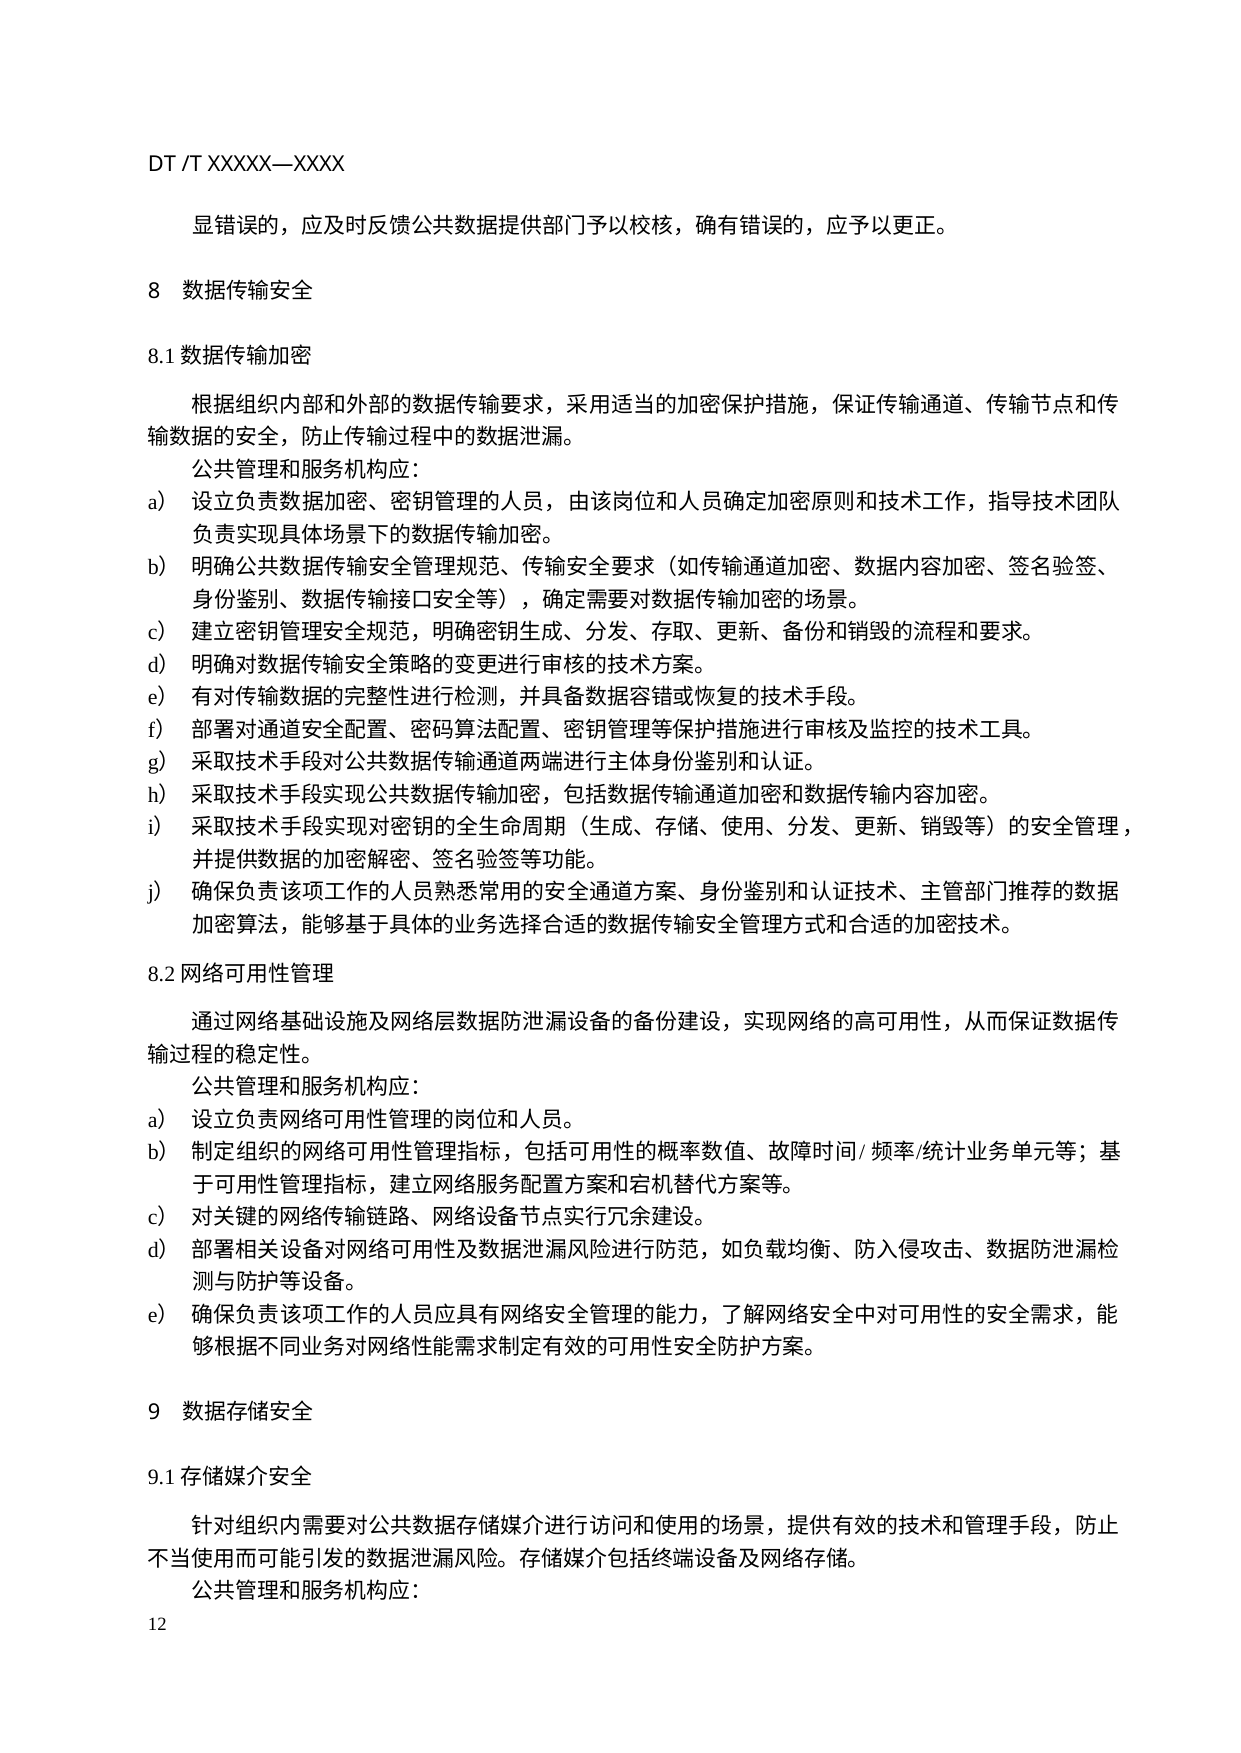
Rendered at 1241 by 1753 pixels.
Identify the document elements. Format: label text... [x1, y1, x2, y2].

text 数据传输安全 [148, 273, 1122, 305]
list 设立负责网络可用性管理的岗位和人员。 [148, 1101, 1122, 1134]
list 8.2 网络可用性管理 [148, 955, 1122, 988]
list 建立密钥管理安全规范，明确密钥生成、分发、存取、更新、备份和销毁的流程和要求。 [148, 614, 1122, 646]
list 制定组织的网络可用性管理指标，包括可用性的概率数值、故障时间/ 频率/统计业务单元等；基于可用性管理指标，建立网络服务配置方案和宕机替代方案等。 [148, 1134, 1122, 1199]
list 确保负责该项工作的人员熟悉常用的安全通道方案、身份鉴别和认证技术、主管部门推荐的数据加密算法，能够基于具体的业务选择合适的数据传输安全管理方式和合适的加密技术。 [148, 874, 1122, 939]
text 公共管理和服务机构应： [148, 1069, 1122, 1101]
list 采取技术手段实现公共数据传输加密，包括数据传输通道加密和数据传输内容加密。 [148, 776, 1122, 809]
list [148, 208, 1122, 240]
list 明确对数据传输安全策略的变更进行审核的技术方案。 [148, 646, 1122, 679]
text 公共管理和服务机构应： [148, 451, 1122, 484]
list 部署相关设备对网络可用性及数据泄漏风险进行防范，如负载均衡、防入侵攻击、数据防泄漏检测与防护等设备。 [148, 1231, 1122, 1296]
list 9.1 存储媒介安全 [148, 1459, 1122, 1491]
list 8.1 数据传输加密 [148, 338, 1122, 370]
list 对关键的网络传输链路、网络设备节点实行冗余建设。 [148, 1199, 1122, 1231]
text 数据存储安全 [148, 1394, 1122, 1426]
list 明确公共数据传输安全管理规范、传输安全要求（如传输通道加密、数据内容加密、签名验签、身份鉴别、数据传输接口安全等），确定需要对数据传输加密的场景。 [148, 549, 1122, 614]
list 采取技术手段对公共数据传输通道两端进行主体身份鉴别和认证。 [148, 744, 1122, 776]
list 有对传输数据的完整性进行检测，并具备数据容错或恢复的技术手段。 [148, 679, 1122, 711]
list 部署对通道安全配置、密码算法配置、密钥管理等保护措施进行审核及监控的技术工具。 [148, 711, 1122, 744]
text 公共管理和服务机构应： [148, 1573, 1122, 1605]
text 根据组织内部和外部的数据传输要求，采用适当的加密保护措施，保证传输通道、传输节点和传输数据的安全，防止传输过程中的数据泄漏。 [148, 386, 1122, 451]
list 采取技术手段实现对密钥的全生命周期（生成、存储、使用、分发、更新、销毁等）的安全管理，并提供数据的加密解密、签名验签等功能。 [148, 809, 1122, 874]
text 通过网络基础设施及网络层数据防泄漏设备的备份建设，实现网络的高可用性，从而保证数据传输过程的稳定性。 [148, 1004, 1122, 1069]
text 针对组织内需要对公共数据存储媒介进行访问和使用的场景，提供有效的技术和管理手段，防止不当使用而可能引发的数据泄漏风险。存储媒介包括终端设备及网络存储。 [148, 1508, 1122, 1573]
list 确保负责该项工作的人员应具有网络安全管理的能力，了解网络安全中对可用性的安全需求，能够根据不同业务对网络性能需求制定有效的可用性安全防护方案。 [148, 1296, 1122, 1361]
list 设立负责数据加密、密钥管理的人员，由该岗位和人员确定加密原则和技术工作，指导技术团队负责实现具体场景下的数据传输加密。 [148, 484, 1122, 549]
